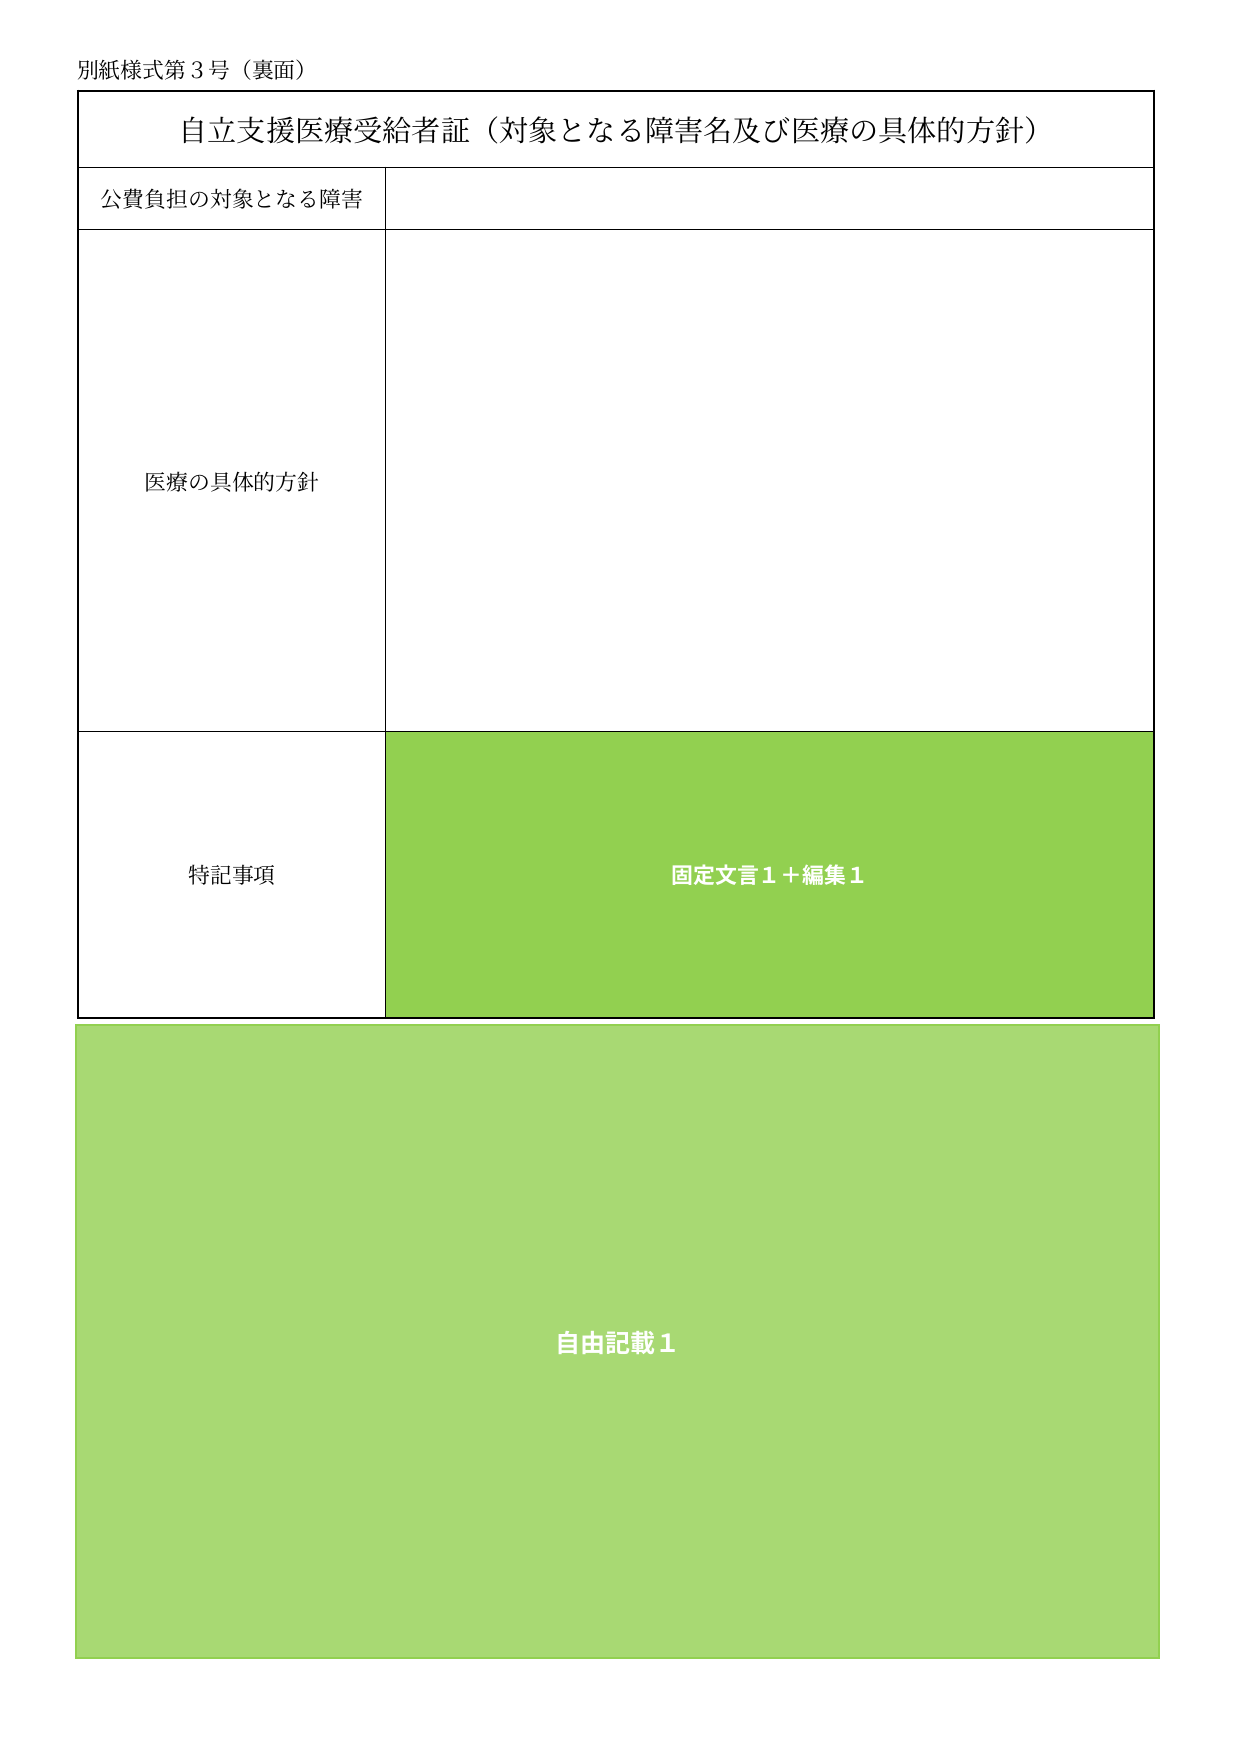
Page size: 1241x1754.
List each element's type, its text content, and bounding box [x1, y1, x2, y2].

table_cell 特記事項 [79, 732, 385, 1017]
table_cell [386, 168, 1153, 229]
table_cell 医療の具体的方針 [79, 230, 385, 731]
table_header 自立支援医療受給者証（対象となる障害名及び医療の具体的方針） [79, 92, 1153, 167]
table_cell 固定文言１＋編集１ [386, 732, 1153, 1017]
table_cell [386, 230, 1153, 731]
table_cell 公費負担の対象となる障害 [79, 168, 385, 229]
